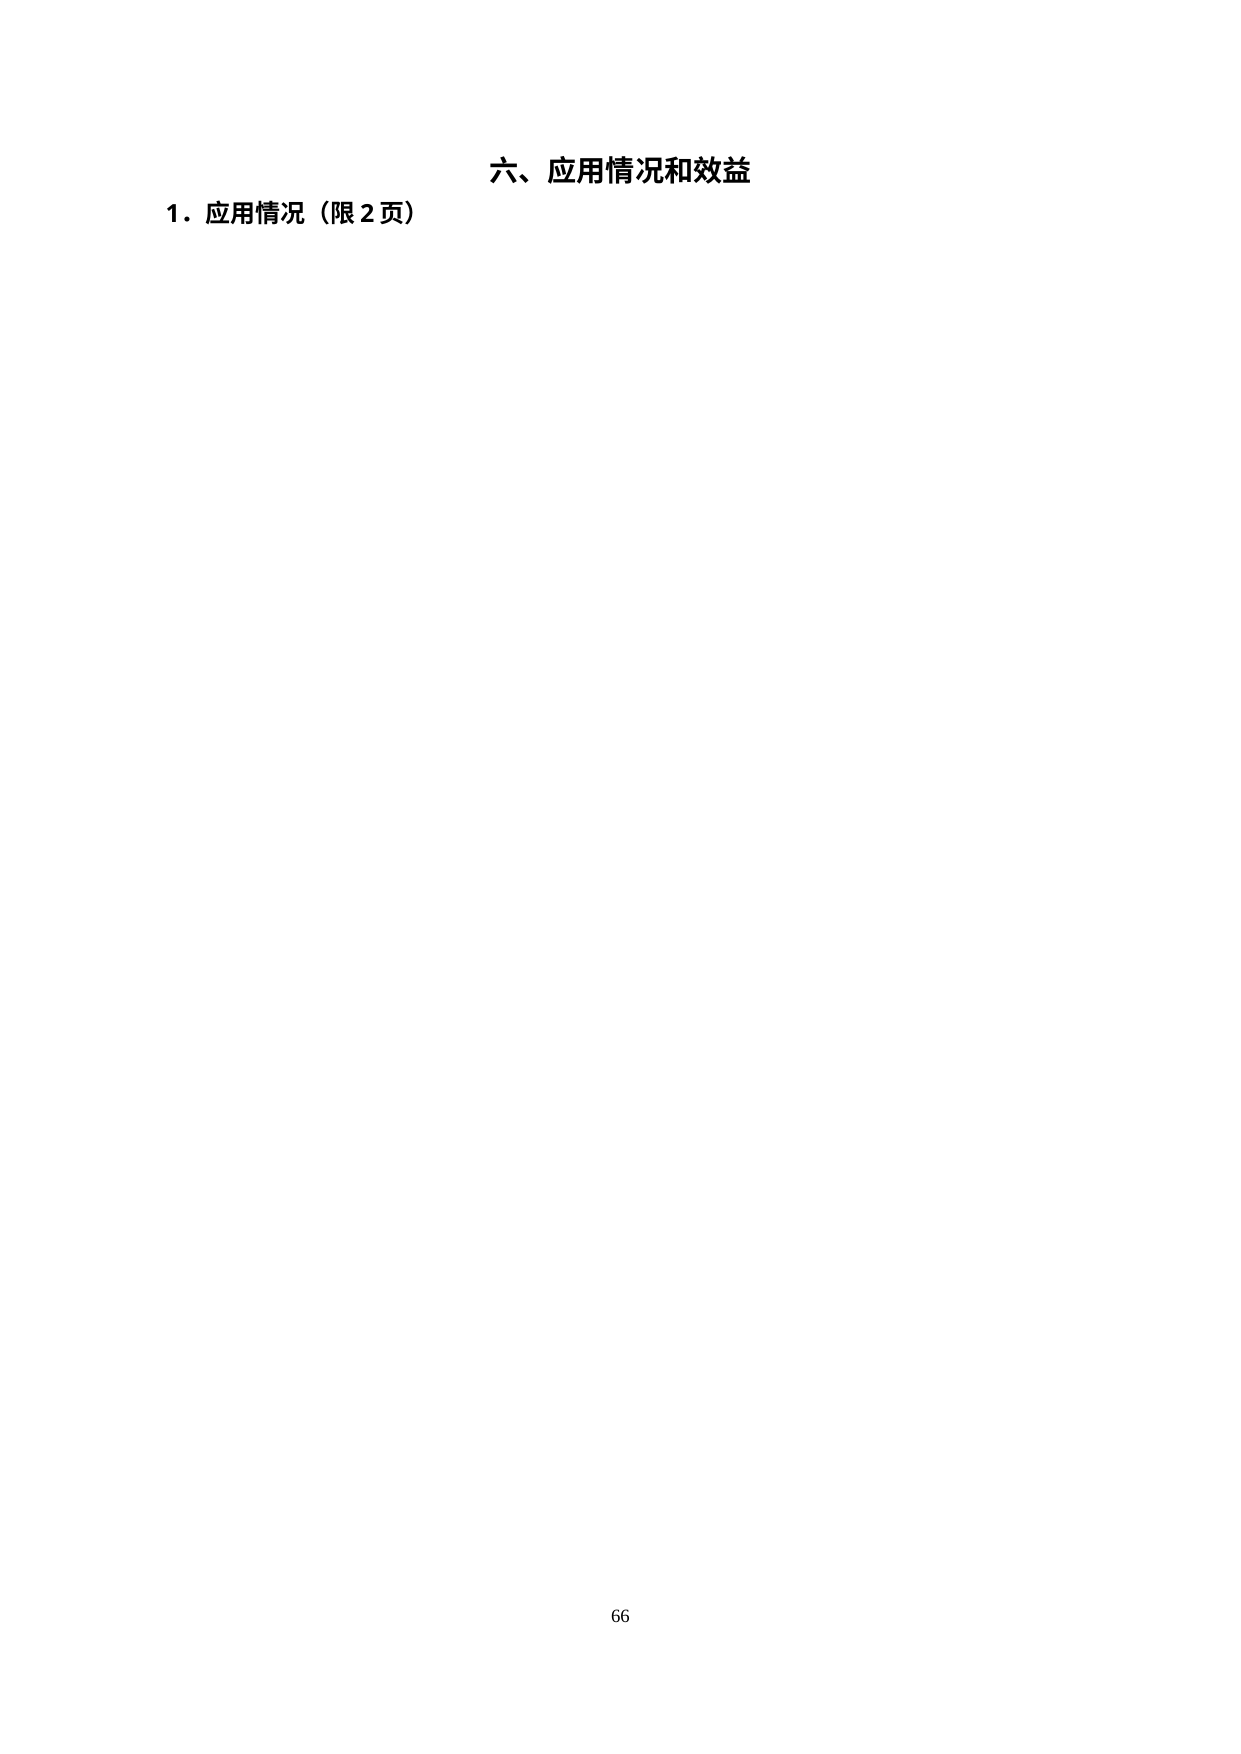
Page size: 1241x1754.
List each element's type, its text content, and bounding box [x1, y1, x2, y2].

text 六、应用情况和效益 [165, 148, 1075, 190]
text 1．应用情况（限2页） [165, 190, 1075, 231]
